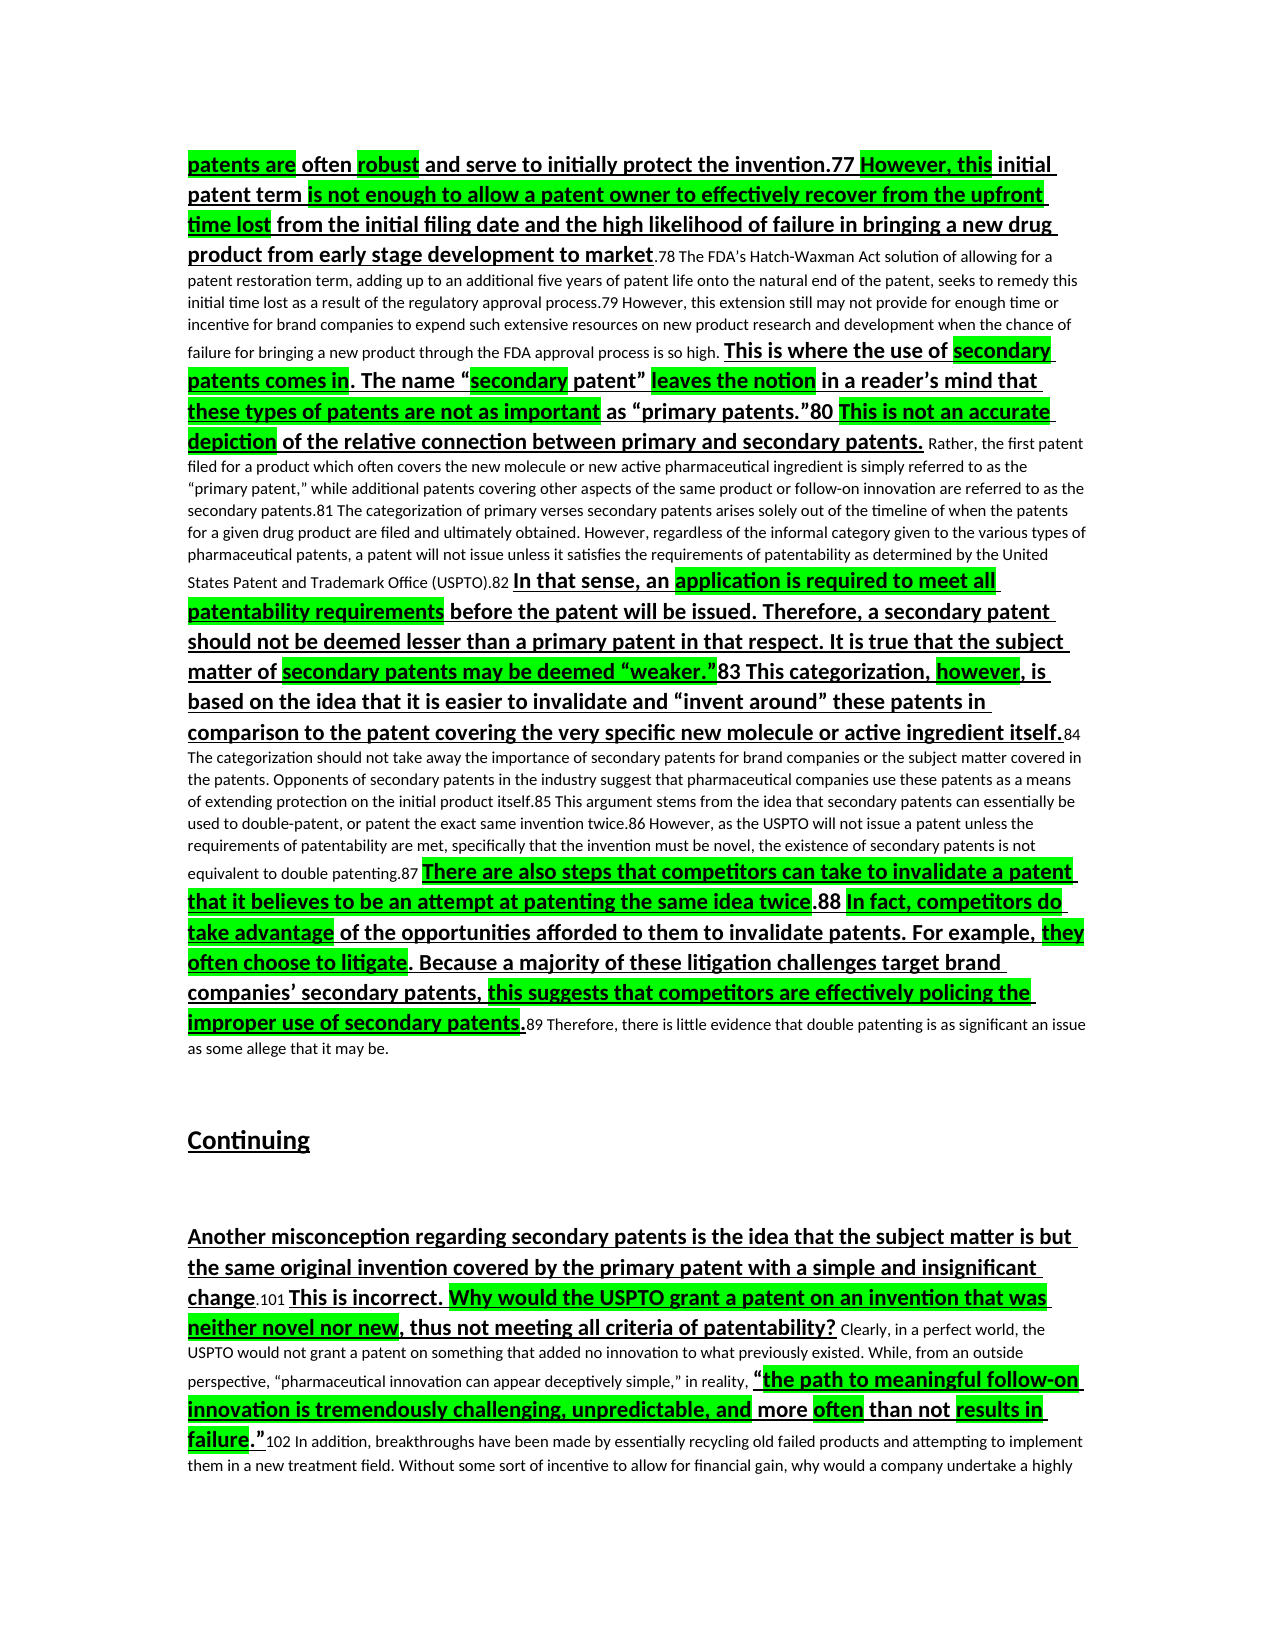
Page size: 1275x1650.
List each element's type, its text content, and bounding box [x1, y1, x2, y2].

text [187, 1222, 1087, 1476]
text Continuing [187, 1123, 1087, 1156]
